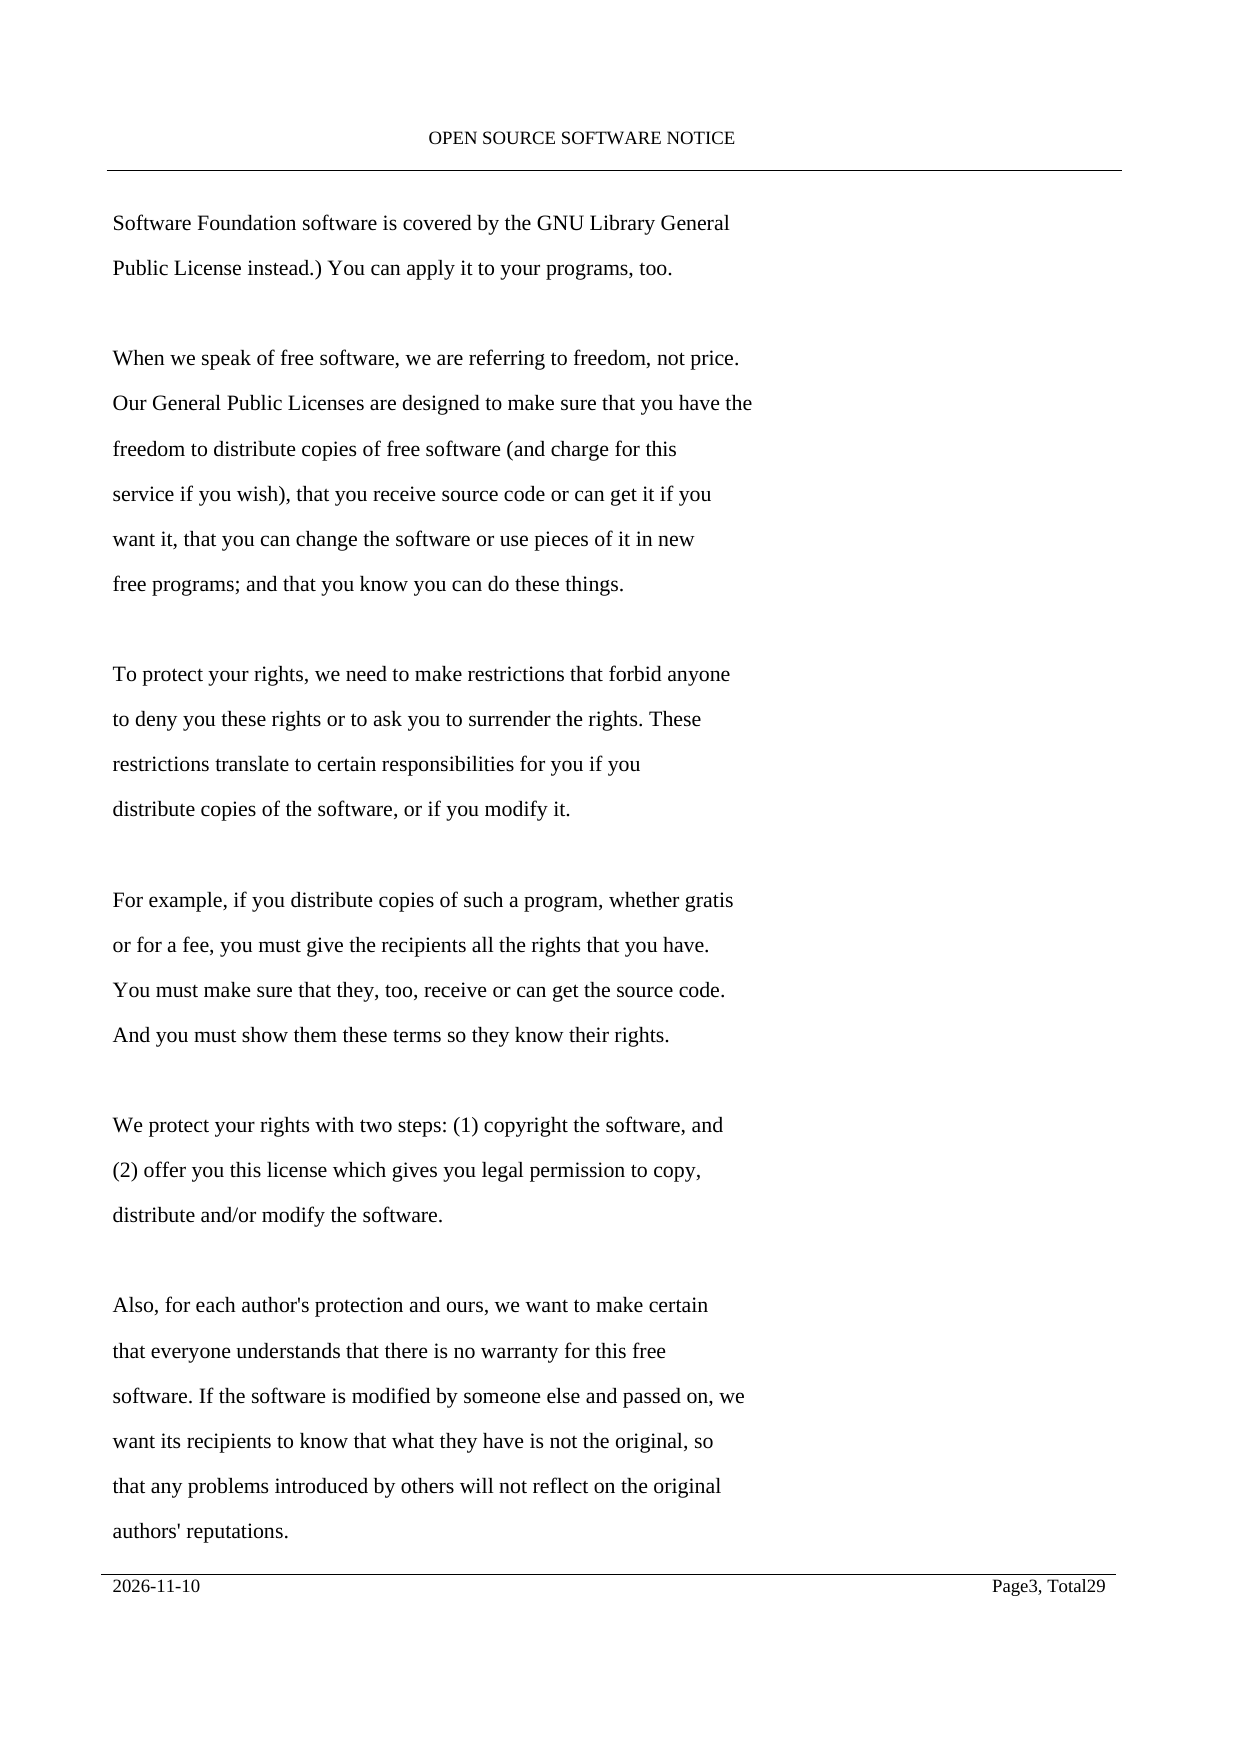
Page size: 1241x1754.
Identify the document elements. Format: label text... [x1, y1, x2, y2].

text to deny you these rights or to ask you to surrender the rights. These [112, 702, 1128, 735]
text distribute and/or modify the software. [112, 1199, 1128, 1231]
text Also, for each author's protection and ours, we want to make certain [112, 1289, 1128, 1321]
text service if you wish), that you receive source code or can get it if you [112, 477, 1128, 509]
text Our General Public Licenses are designed to make sure that you have the [112, 387, 1128, 419]
text Software Foundation software is covered by the GNU Library General [112, 206, 1128, 239]
text or for a fee, you must give the recipients all the rights that you have. [112, 928, 1128, 961]
text (2) offer you this license which gives you legal permission to copy, [112, 1153, 1128, 1186]
text When we speak of free software, we are referring to freedom, not price. [112, 342, 1128, 374]
text free programs; and that you know you can do these things. [112, 567, 1128, 600]
text And you must show them these terms so they know their rights. [112, 1018, 1128, 1051]
text authors' reputations. [112, 1514, 1128, 1547]
text want it, that you can change the software or use pieces of it in new [112, 522, 1128, 554]
text software. If the software is modified by someone else and passed on, we [112, 1379, 1128, 1412]
text that everyone understands that there is no warranty for this free [112, 1334, 1128, 1366]
text For example, if you distribute copies of such a program, whether gratis [112, 883, 1128, 915]
text that any problems introduced by others will not reflect on the original [112, 1469, 1128, 1502]
text Public License instead.) You can apply it to your programs, too. [112, 251, 1128, 284]
text want its recipients to know that what they have is not the original, so [112, 1424, 1128, 1457]
text You must make sure that they, too, receive or can get the source code. [112, 973, 1128, 1006]
text distribute copies of the software, or if you modify it. [112, 793, 1128, 825]
text We protect your rights with two steps: (1) copyright the software, and [112, 1108, 1128, 1141]
text To protect your rights, we need to make restrictions that forbid anyone [112, 657, 1128, 690]
text freedom to distribute copies of free software (and charge for this [112, 432, 1128, 464]
text restrictions translate to certain responsibilities for you if you [112, 748, 1128, 780]
